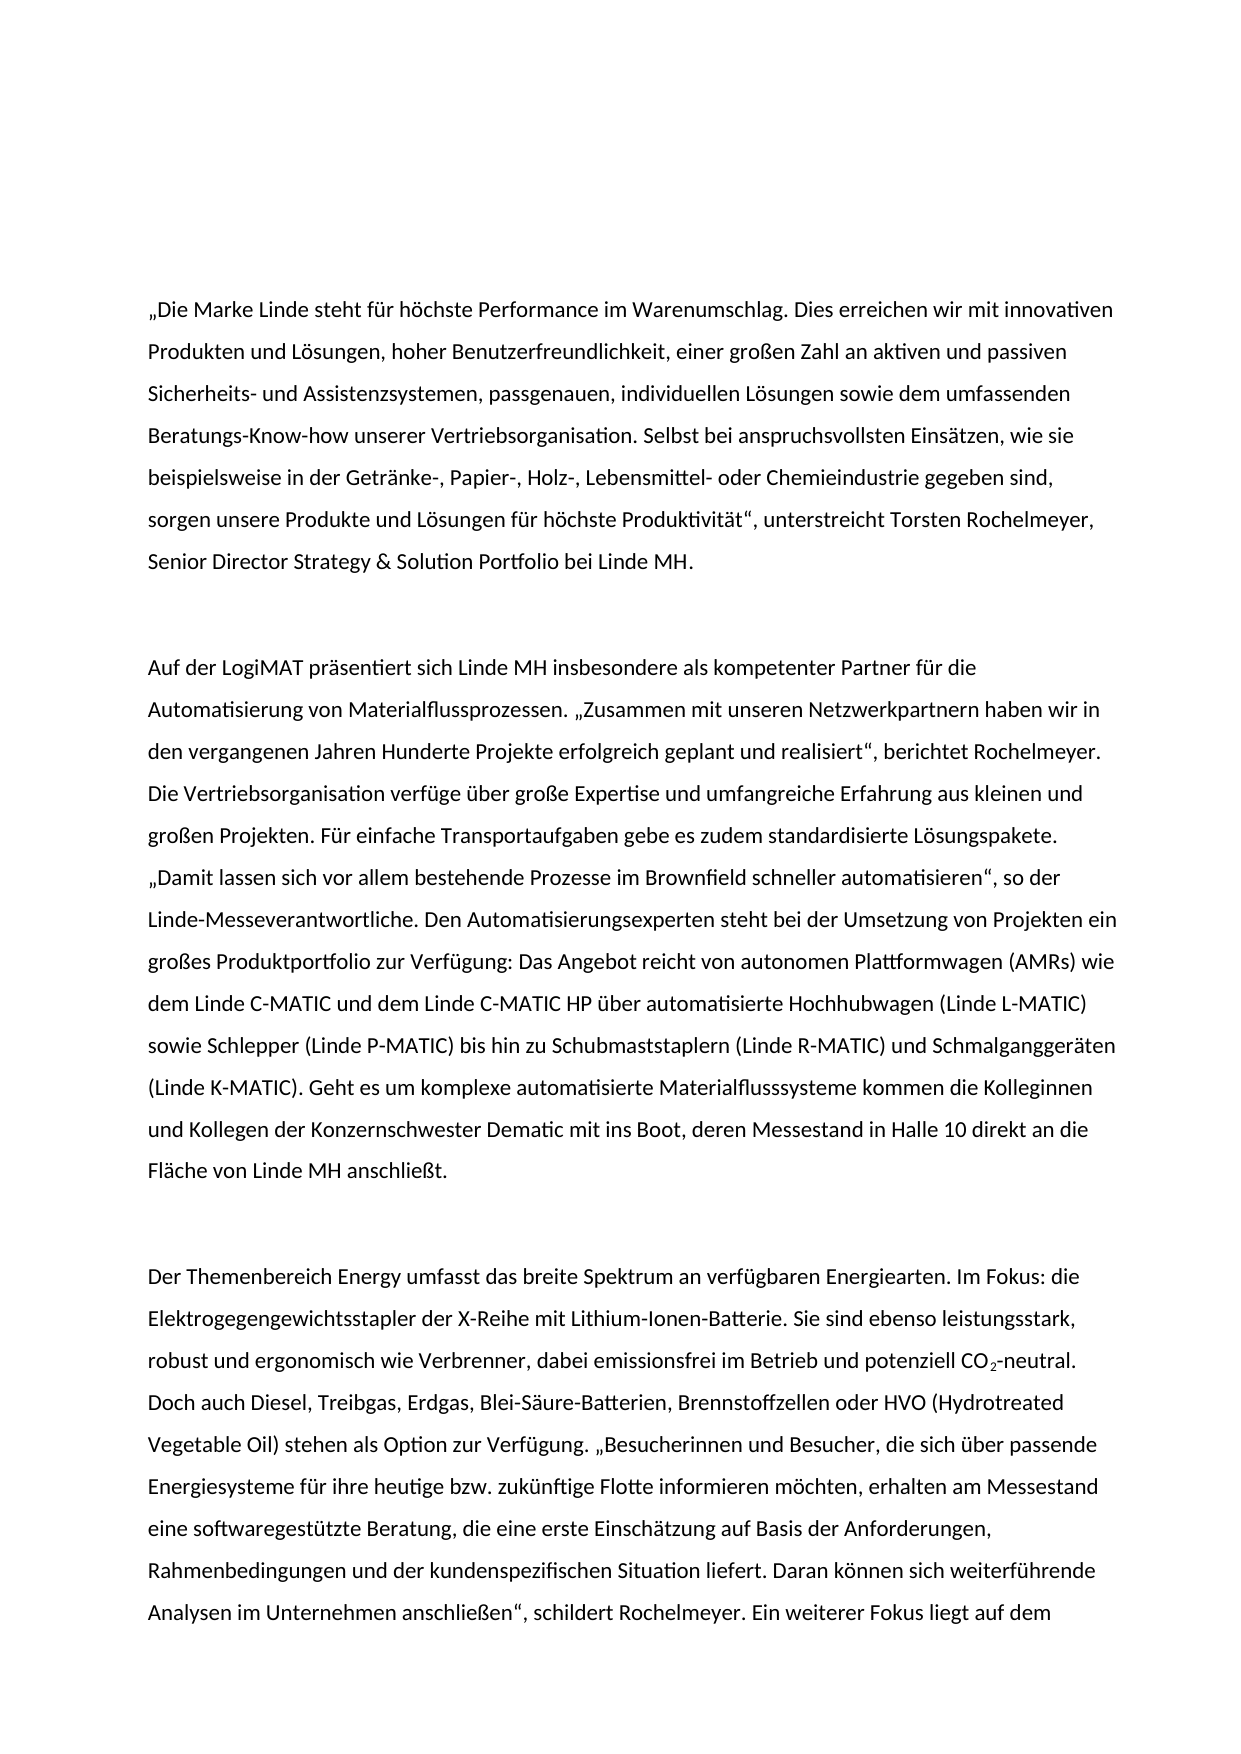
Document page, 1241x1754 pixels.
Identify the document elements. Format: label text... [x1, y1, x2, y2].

text Auf der LogiMAT präsentiert sich Linde MH insbesondere als kompetenter Partner für die Automatisierung von Materialflussprozessen. „Zusammen mit unseren Netzwerkpartnern haben wir in den vergangenen Jahren Hunderte Projekte erfolgreich geplant und realisiert“, berichtet Rochelmeyer. Die Vertriebsorganisation verfüge über große Expertise und umfangreiche Erfahrung aus kleinen und großen Projekten. Für einfache Transportaufgaben gebe es zudem standardisierte Lösungspakete. „Damit lassen sich vor allem bestehende Prozesse im Brownfield schneller automatisieren“, so der Linde-Messeverantwortliche. Den Automatisierungsexperten steht bei der Umsetzung von Projekten ein großes Produktportfolio zur Verfügung: Das Angebot reicht von autonomen Plattformwagen (AMRs) wie dem Linde C-MATIC und dem Linde C-MATIC HP über automatisierte Hochhubwagen (Linde L-MATIC) sowie Schlepper (Linde P-MATIC) bis hin zu Schubmaststaplern (Linde R-MATIC) und Schmalganggeräten (Linde K-MATIC). Geht es um komplexe automatisierte Materialflusssysteme kommen die Kolleginnen und Kollegen der Konzernschwester Dematic mit ins Boot, deren Messestand in Halle 10 direkt an die Fläche von Linde MH anschließt. [148, 653, 1123, 1185]
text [148, 1262, 1123, 1626]
text „Die Marke Linde steht für höchste Performance im Warenumschlag. Dies erreichen wir mit innovativen Produkten und Lösungen, hoher Benutzerfreundlichkeit, einer großen Zahl an aktiven und passiven Sicherheits- und Assistenzsystemen, passgenauen, individuellen Lösungen sowie dem umfassenden Beratungs-Know-how unserer Vertriebsorganisation. Selbst bei anspruchsvollsten Einsätzen, wie sie beispielsweise in der Getränke-, Papier-, Holz-, Lebensmittel- oder Chemieindustrie gegeben sind, sorgen unsere Produkte und Lösungen für höchste Produktivität“, unterstreicht Torsten Rochelmeyer, Senior Director Strategy & Solution Portfolio bei Linde MH. [148, 295, 1123, 575]
